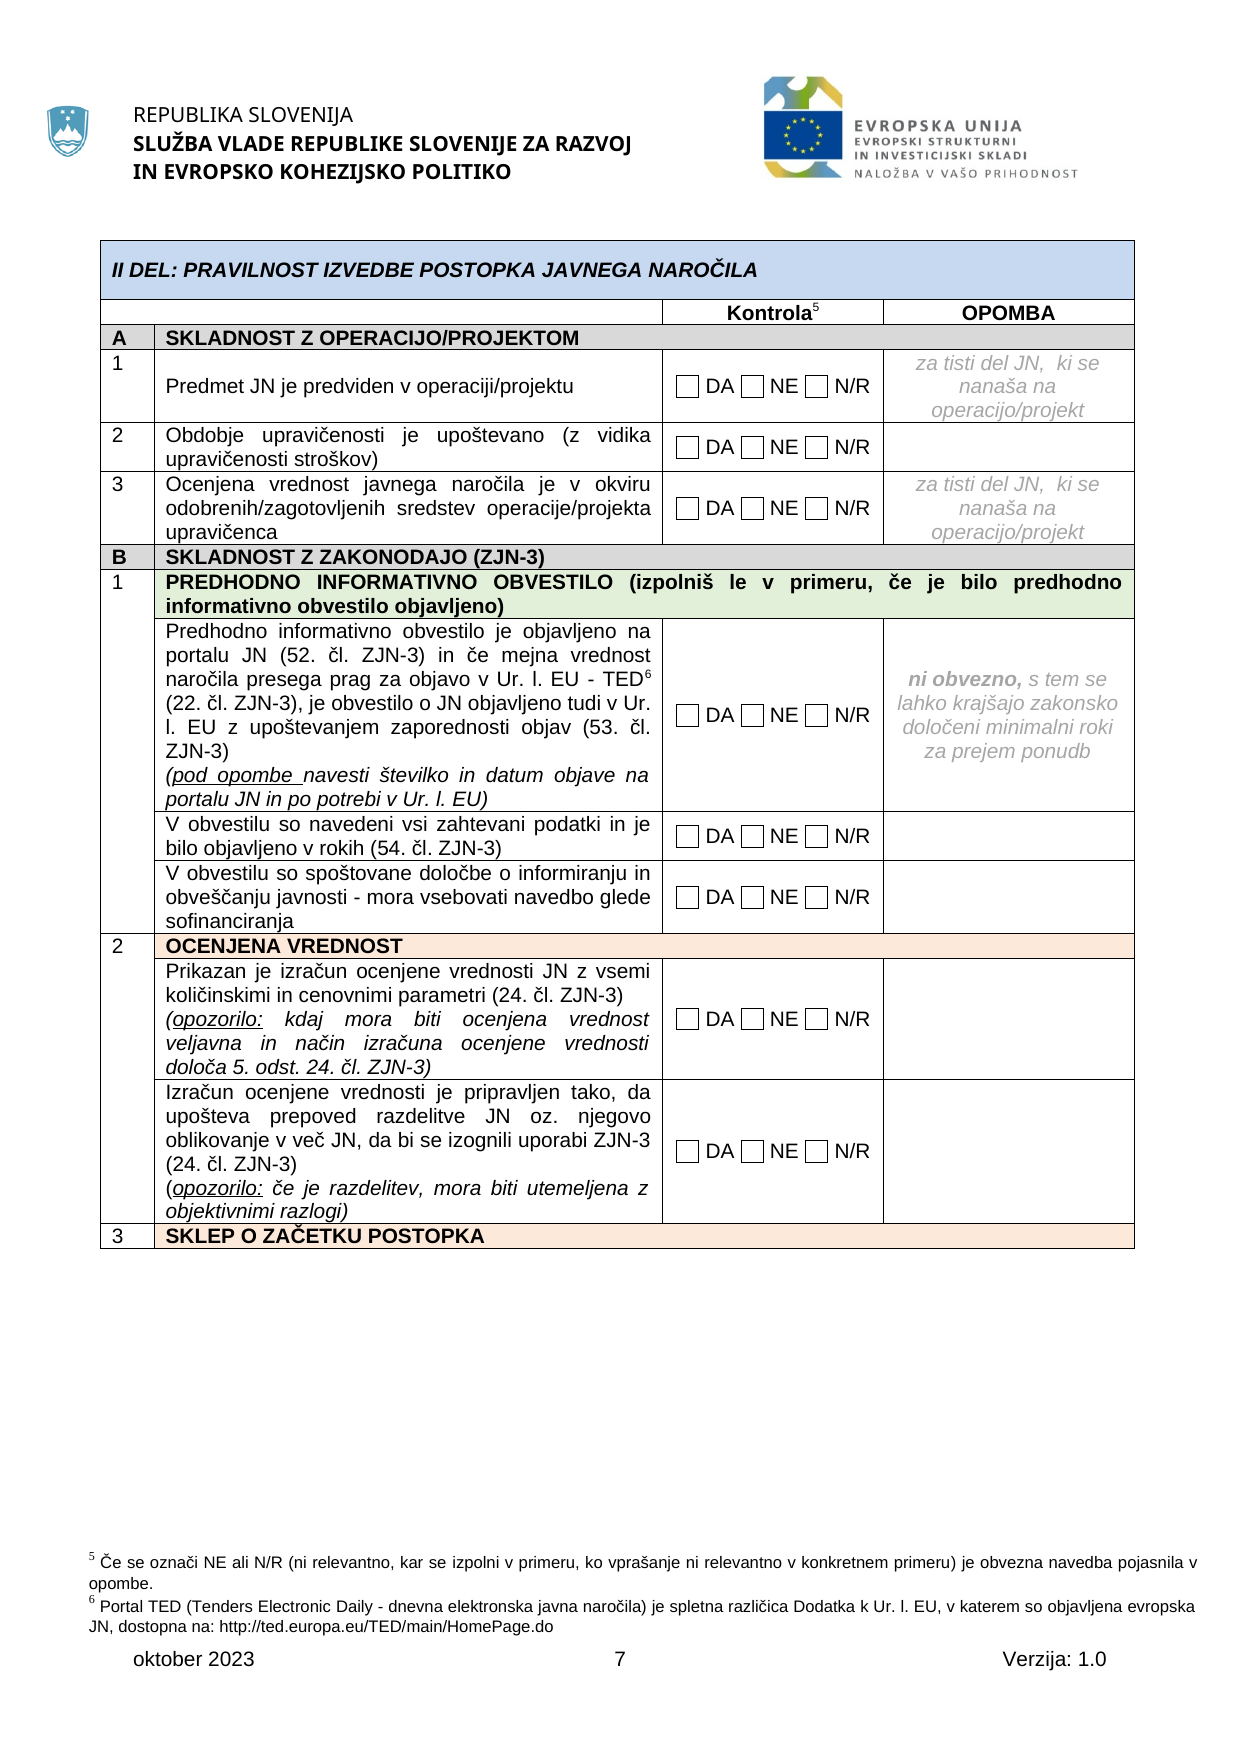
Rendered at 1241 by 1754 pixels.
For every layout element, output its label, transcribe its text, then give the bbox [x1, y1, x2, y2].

table_cell DA NE N/R [663, 472, 883, 544]
table_cell Izračun ocenjene vrednosti je pripravljen tako, da upošteva prepoved razdelitve JN oz. njegovo oblikovanje v več JN, da bi se izognili uporabi ZJN-3 (24. čl. ZJN-3) (opozorilo: če je razdelitev, mora biti utemeljena z objektivnimi razlogi) [155, 1080, 662, 1223]
table_cell B [101, 545, 154, 569]
picture [41, 100, 92, 157]
table_cell Obdobje upravičenosti je upoštevano (z vidika upravičenosti stroškov) [155, 423, 662, 471]
table_cell 1 [101, 570, 154, 933]
table_cell Kontrola [663, 300, 883, 324]
table_cell [101, 300, 662, 324]
table_cell V obvestilu so navedeni vsi zahtevani podatki in je bilo objavljeno v rokih (54. čl. ZJN-3) [155, 812, 662, 860]
table_cell ni obvezno, s tem se lahko krajšajo zakonsko določeni minimalni roki za prejem ponudb [884, 619, 1134, 811]
table_cell Ocenjena vrednost javnega naročila je v okviru odobrenih/zagotovljenih sredstev operacije/projekta upravičenca [155, 472, 662, 544]
table_cell V obvestilu so spoštovane določbe o informiranju in obveščanju javnosti - mora vsebovati navedbo glede sofinanciranja [155, 861, 662, 933]
table_cell DA NE N/R [663, 812, 883, 860]
table_cell OPOMBA [884, 300, 1134, 324]
table_cell DA NE N/R [663, 423, 883, 471]
table_cell [884, 1080, 1134, 1223]
table_cell OCENJENA VREDNOST [155, 934, 1134, 958]
table_cell za tisti del JN, ki se nanaša na operacijo/projekt [884, 472, 1134, 544]
table_cell [884, 423, 1134, 471]
table_cell za tisti del JN, ki se nanaša na operacijo/projekt [884, 350, 1134, 422]
table_cell SKLEP O ZAČETKU POSTOPKA [155, 1224, 1134, 1248]
table_cell 2 [101, 423, 154, 471]
picture [692, 67, 1079, 206]
table_cell Prikazan je izračun ocenjene vrednosti JN z vsemi količinskimi in cenovnimi parametri (24. čl. ZJN-3) (opozorilo: kdaj mora biti ocenjena vrednost veljavna in način izračuna ocenjene vrednosti določa 5. odst. 24. čl. ZJN-3) [155, 959, 662, 1078]
table_cell SKLADNOST Z OPERACIJO/PROJEKTOM [155, 325, 1134, 349]
table_cell 1 [101, 350, 154, 422]
table_cell DA NE N/R [663, 619, 883, 811]
table_cell DA NE N/R [663, 350, 883, 422]
table_cell [884, 959, 1134, 1078]
table_cell DA NE N/R [663, 861, 883, 933]
table_cell DA NE N/R [663, 1080, 883, 1223]
table_cell 2 [101, 934, 154, 1223]
table_cell A [101, 325, 154, 349]
table_cell SKLADNOST Z ZAKONODAJO (ZJN-3) [155, 545, 1134, 569]
table_cell 3 [101, 472, 154, 544]
table_cell DA NE N/R [663, 959, 883, 1078]
table_cell Predhodno informativno obvestilo je objavljeno na portalu JN (52. čl. ZJN-3) in če mejna vrednost naročila presega prag za objavo v Ur. l. EU - TED (22. čl. ZJN-3), je obvestilo o JN objavljeno tudi v Ur. l. EU z upoštevanjem zaporednosti objav (53. čl. ZJN-3) (pod opombe navesti številko in datum objave na portalu JN in po potrebi v Ur. l. EU) [155, 619, 662, 811]
table_cell PREDHODNO INFORMATIVNO OBVESTILO (izpolniš le v primeru, če je bilo predhodno informativno obvestilo objavljeno) [155, 570, 1134, 618]
table_cell 3 [101, 1224, 154, 1248]
table_cell [884, 812, 1134, 860]
table_header II DEL: PRAVILNOST IZVEDBE POSTOPKA JAVNEGA NAROČILA [101, 241, 1134, 299]
table_cell [884, 861, 1134, 933]
table_cell Predmet JN je predviden v operaciji/projektu [155, 350, 662, 422]
